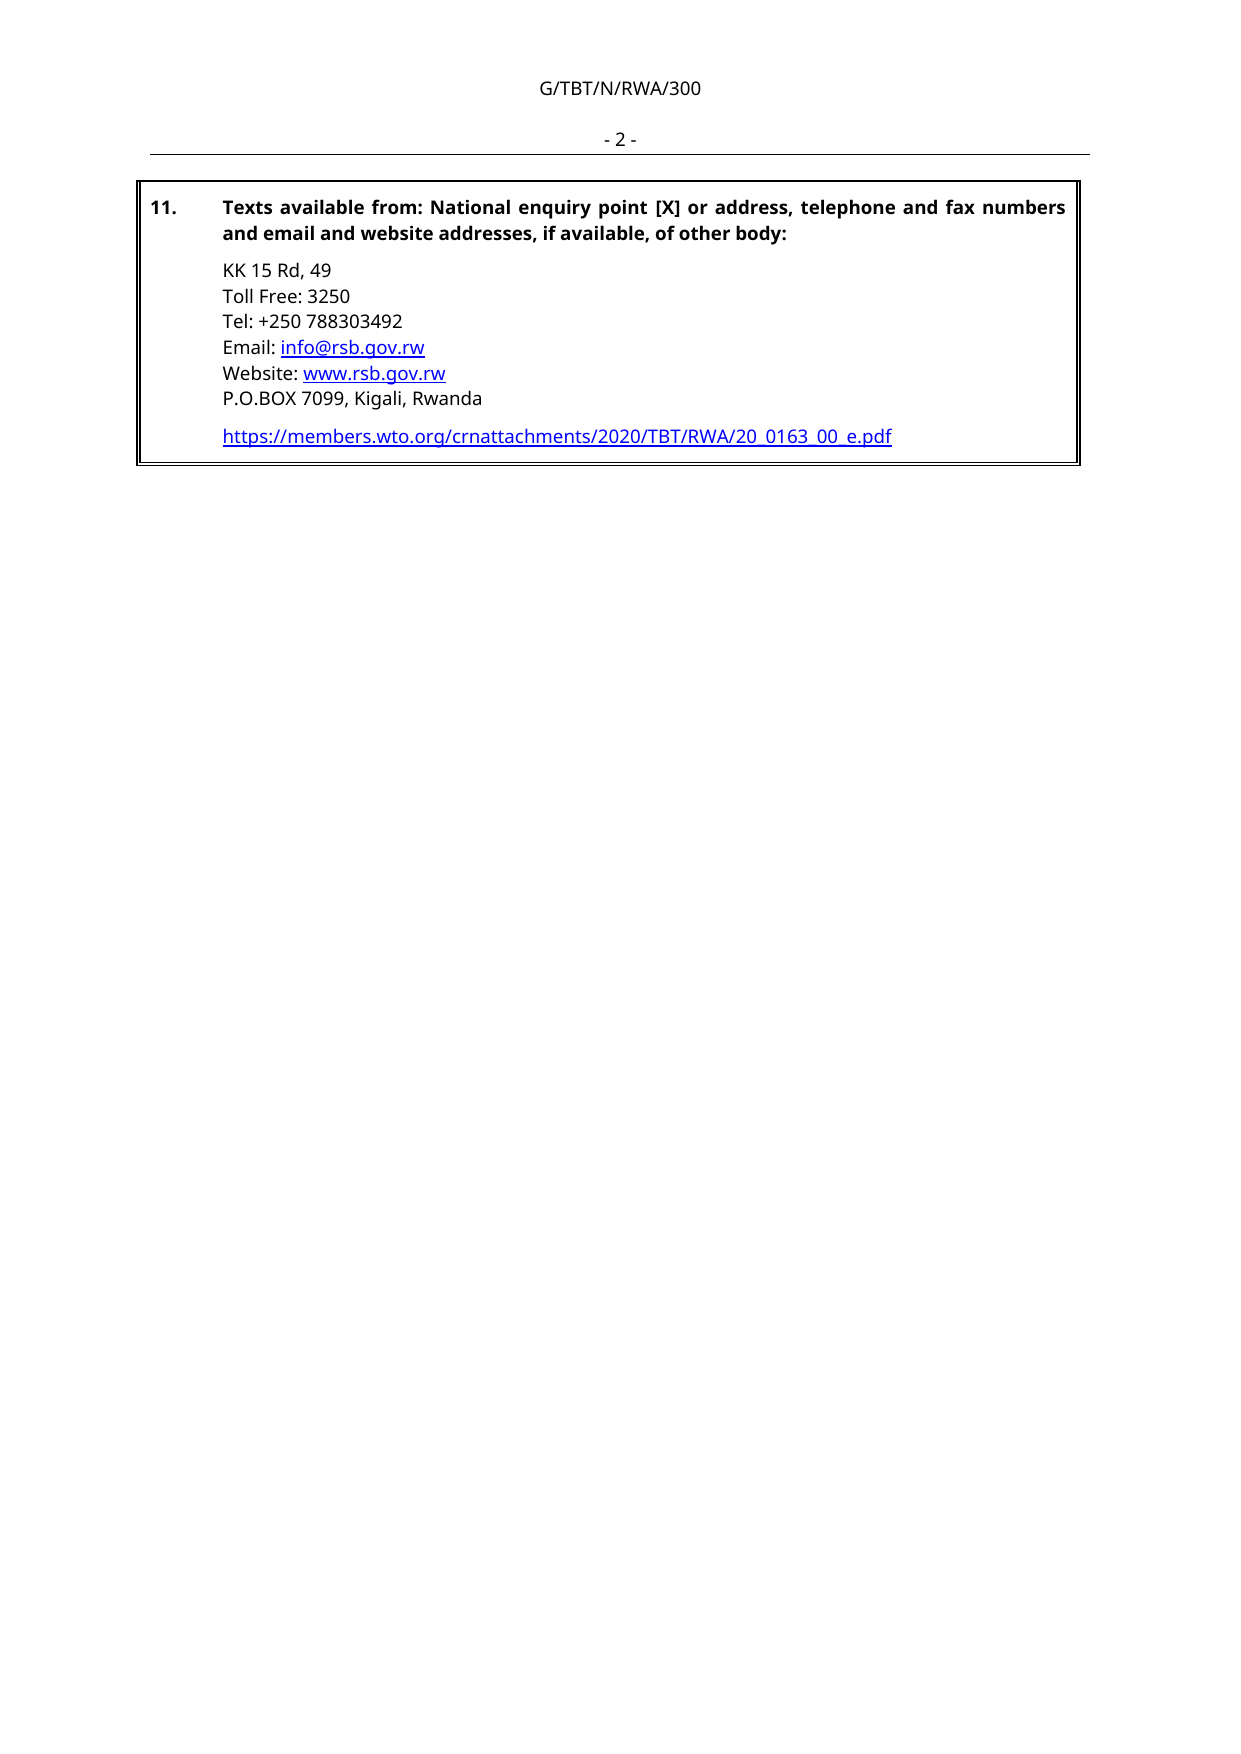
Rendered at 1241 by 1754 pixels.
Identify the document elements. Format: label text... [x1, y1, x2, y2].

table_cell Texts available from: National enquiry point [X] or address, telephone and fax numbers and email and website addresses, if available, of other body: KK 15 Rd, 49 Toll Free: 3250 Tel: +250 788303492 Email: info@rsb.gov.rw Website: www.rsb.gov.rw P.O.BOX 7099, Kigali, Rwanda https://members.wto.org/crnattachments/2020/TBT/RWA/20_0163_00_e.pdf [211, 182, 1076, 461]
table_cell 11. [141, 182, 211, 461]
